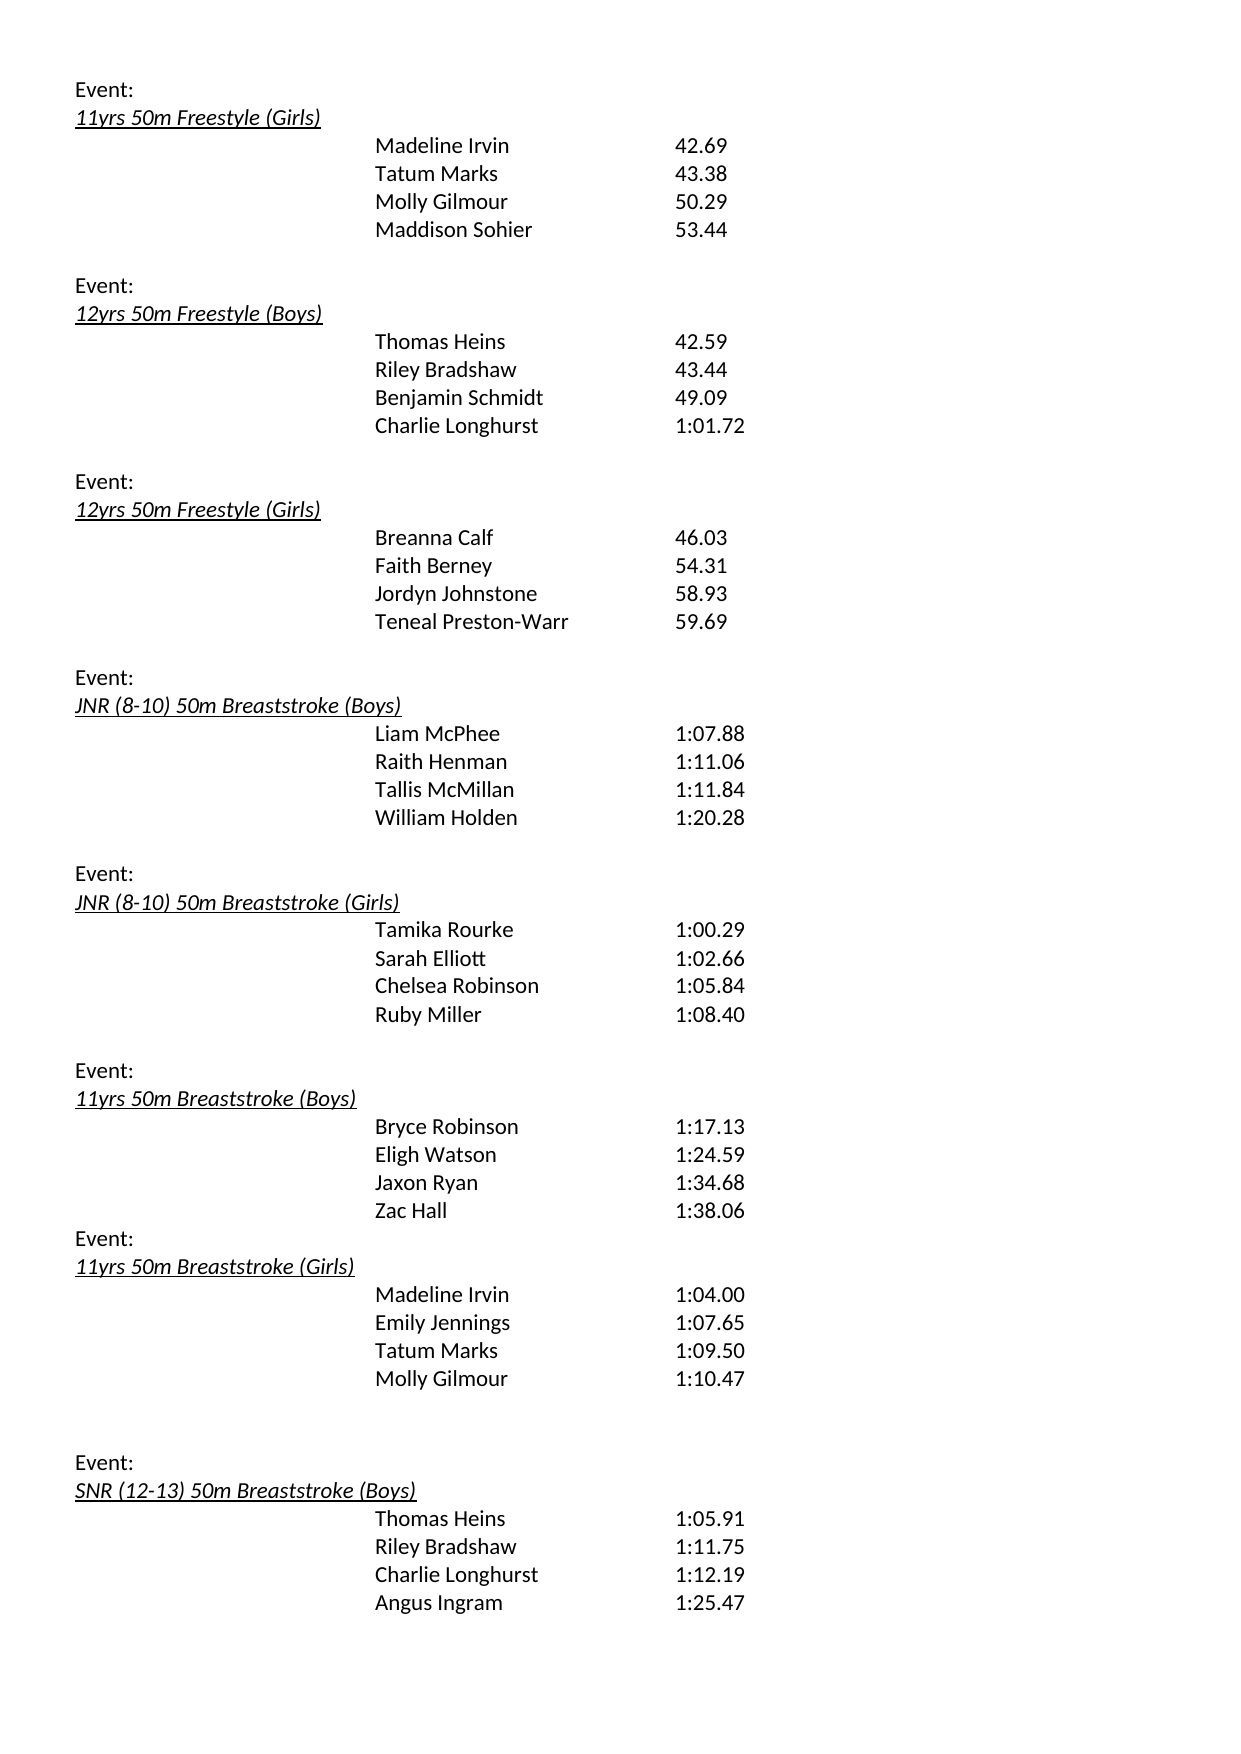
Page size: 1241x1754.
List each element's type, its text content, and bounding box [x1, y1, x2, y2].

text Jaxon Ryan 1:34.68 [75, 1168, 1165, 1196]
text Emily Jennings 1:07.65 [75, 1308, 1165, 1336]
text JNR (8-10) 50m Breaststroke (Girls) [75, 888, 1165, 916]
text Jordyn Johnstone 58.93 [75, 579, 1165, 607]
text Event: [75, 859, 1165, 888]
text Angus Ingram 1:25.47 [75, 1588, 1165, 1616]
text Molly Gilmour 1:10.47 [300, 1364, 1165, 1392]
text Faith Berney 54.31 [75, 551, 1165, 579]
text 11yrs 50m Breaststroke (Boys) [75, 1084, 1165, 1112]
text 11yrs 50m Freestyle (Girls) [75, 103, 1165, 131]
text Zac Hall 1:38.06 [75, 1196, 1165, 1224]
text Tatum Marks 43.38 [75, 159, 1165, 187]
text Eligh Watson 1:24.59 [75, 1140, 1165, 1168]
text Tallis McMillan 1:11.84 [75, 776, 1165, 803]
text Maddison Sohier 53.44 [75, 215, 1165, 243]
text Benjamin Schmidt 49.09 [75, 383, 1165, 411]
text Breanna Calf 46.03 [75, 523, 1165, 551]
text Madeline Irvin 42.69 [75, 131, 1165, 159]
text Tatum Marks 1:09.50 [300, 1336, 1165, 1364]
text Thomas Heins 42.59 [75, 327, 1165, 355]
text Event: [75, 271, 1165, 299]
text Sarah Elliott 1:02.66 [75, 944, 1165, 972]
text Event: [75, 1224, 1165, 1252]
text Liam McPhee 1:07.88 [75, 719, 1165, 747]
text Event: [75, 75, 1165, 103]
text Teneal Preston-Warr 59.69 [75, 607, 1165, 635]
text Chelsea Robinson 1:05.84 [75, 972, 1165, 1000]
text 11yrs 50m Breaststroke (Girls) [75, 1252, 1165, 1280]
text JNR (8-10) 50m Breaststroke (Boys) [75, 691, 1165, 719]
text Event: [75, 1056, 1165, 1084]
text Event: [75, 467, 1165, 495]
text Madeline Irvin 1:04.00 [75, 1280, 1165, 1308]
text Event: [75, 1448, 1165, 1476]
text Charlie Longhurst 1:01.72 [75, 411, 1165, 439]
text Thomas Heins 1:05.91 [75, 1504, 1165, 1532]
text Riley Bradshaw 43.44 [75, 355, 1165, 383]
text Raith Henman 1:11.06 [75, 747, 1165, 776]
text 12yrs 50m Freestyle (Boys) [75, 299, 1165, 327]
text Bryce Robinson 1:17.13 [75, 1112, 1165, 1140]
text Riley Bradshaw 1:11.75 [75, 1532, 1165, 1560]
text Event: [75, 663, 1165, 691]
text William Holden 1:20.28 [75, 803, 1165, 832]
text SNR (12-13) 50m Breaststroke (Boys) [75, 1476, 1165, 1504]
text Tamika Rourke 1:00.29 [75, 916, 1165, 944]
text 12yrs 50m Freestyle (Girls) [75, 495, 1165, 523]
text Ruby Miller 1:08.40 [75, 1000, 1165, 1028]
text Charlie Longhurst 1:12.19 [75, 1560, 1165, 1588]
text Molly Gilmour 50.29 [75, 187, 1165, 215]
